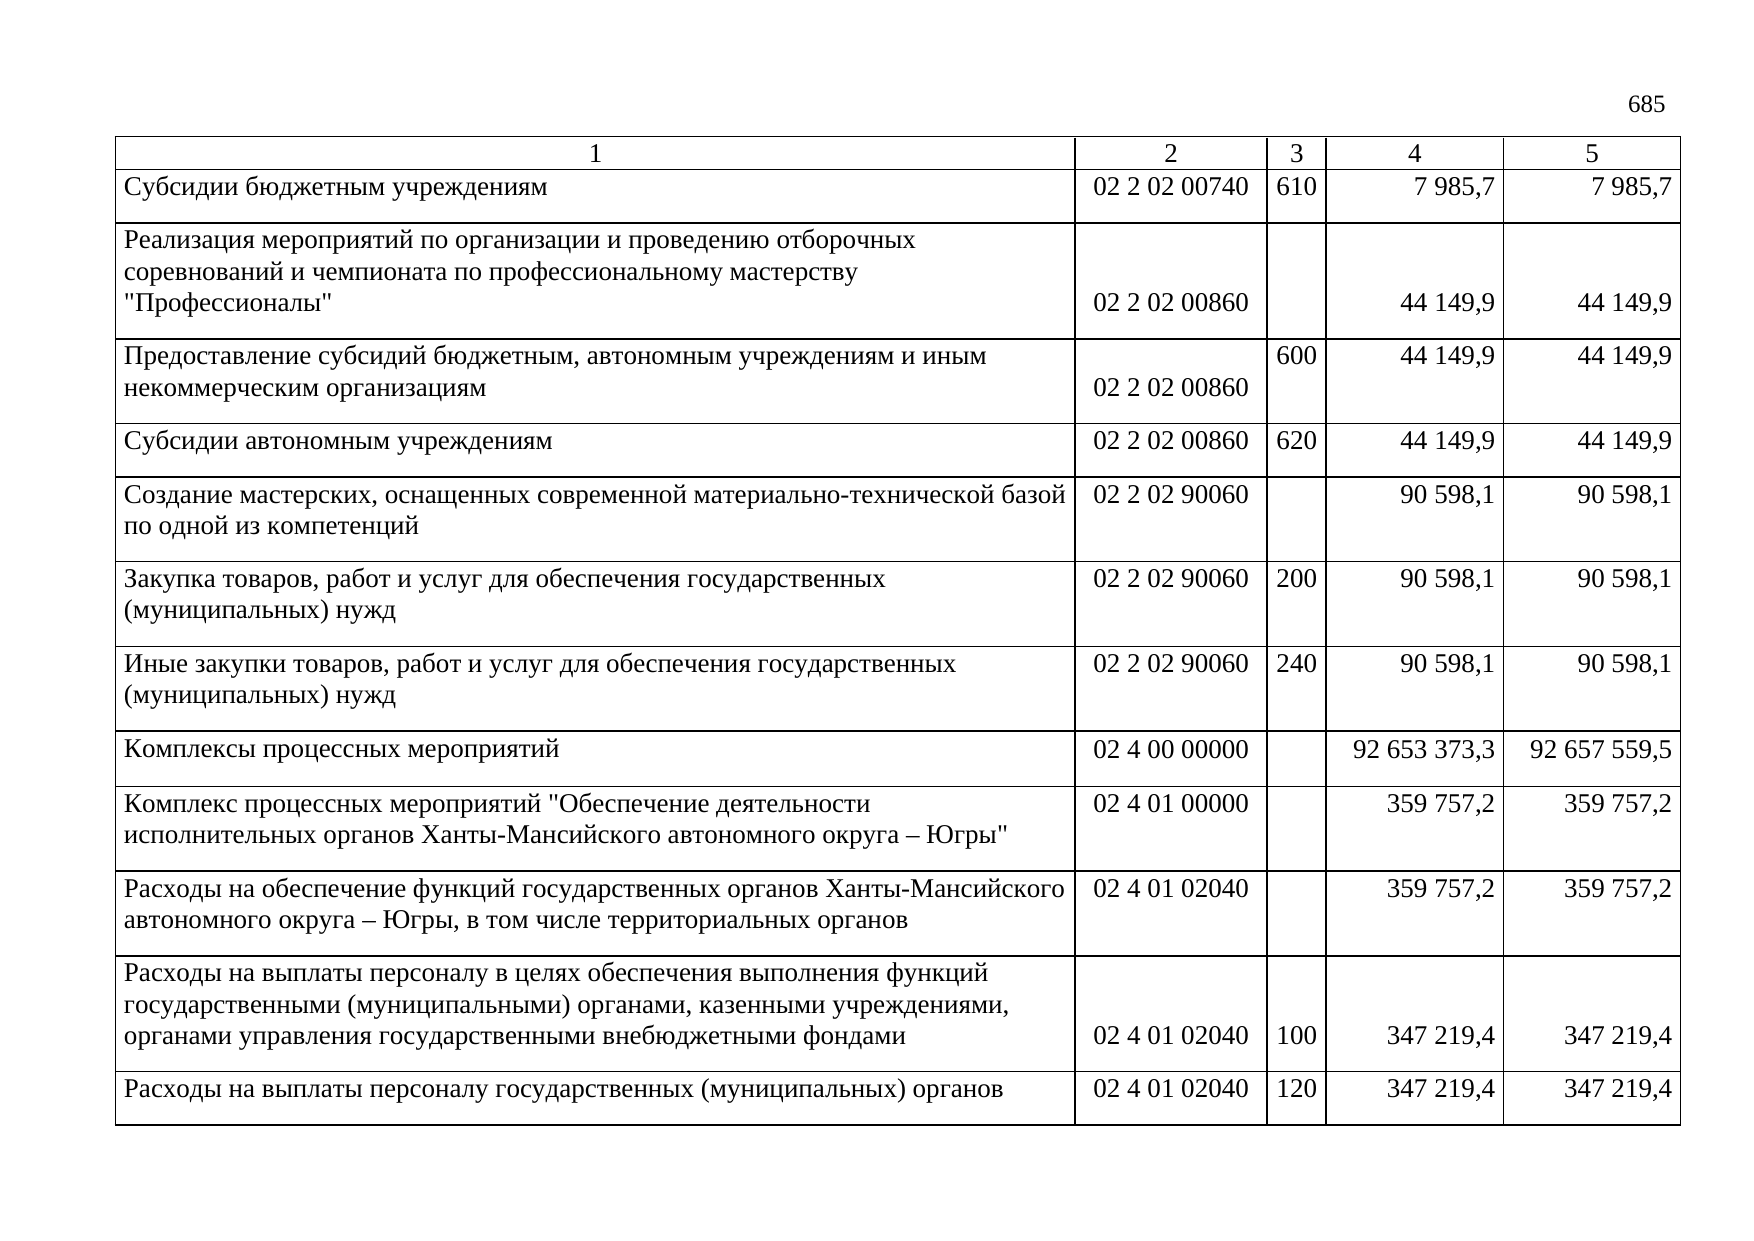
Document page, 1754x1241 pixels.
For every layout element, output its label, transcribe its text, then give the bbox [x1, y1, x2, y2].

table_cell Реализация мероприятий по организации и проведению отборочных соревнований и чемпионата по профессиональному мастерству "Профессионалы" [116, 224, 1074, 338]
table_cell Субсидии бюджетным учреждениям [116, 170, 1074, 222]
table_cell [1268, 224, 1325, 338]
table_cell 347 219,4 [1504, 1072, 1680, 1124]
table_cell 100 [1268, 957, 1325, 1071]
table_cell 610 [1268, 170, 1325, 222]
table_cell 90 598,1 [1327, 478, 1503, 561]
table_cell 02 2 02 00740 [1076, 170, 1266, 222]
table_cell 347 219,4 [1504, 957, 1680, 1071]
table_cell 359 757,2 [1327, 872, 1503, 955]
table_cell 90 598,1 [1327, 562, 1503, 646]
table_cell 90 598,1 [1327, 647, 1503, 730]
table_cell Комплекс процессных мероприятий "Обеспечение деятельности исполнительных органов Ханты-Мансийского автономного округа – Югры" [116, 787, 1074, 870]
table_cell [1268, 787, 1325, 870]
table_cell 02 2 02 90060 [1076, 478, 1266, 561]
table_cell 02 4 01 02040 [1076, 1072, 1266, 1124]
table_cell [1268, 732, 1325, 786]
table_header 3 [1268, 137, 1326, 168]
table_cell Расходы на обеспечение функций государственных органов Ханты-Мансийского автономного округа – Югры, в том числе территориальных органов [116, 872, 1074, 955]
table_cell 44 149,9 [1504, 340, 1680, 423]
table_cell 92 653 373,3 [1327, 732, 1503, 786]
table_cell 347 219,4 [1327, 957, 1503, 1071]
table_cell Расходы на выплаты персоналу государственных (муниципальных) органов [116, 1072, 1074, 1124]
table_cell Предоставление субсидий бюджетным, автономным учреждениям и иным некоммерческим организациям [116, 340, 1074, 423]
table_cell 240 [1268, 647, 1325, 730]
table_cell 120 [1268, 1072, 1325, 1124]
table_cell 600 [1268, 340, 1325, 423]
table_cell 02 2 02 00860 [1076, 340, 1266, 423]
table_header 2 [1076, 137, 1267, 168]
table_header 1 [116, 137, 1075, 168]
table_cell 02 4 00 00000 [1076, 732, 1266, 786]
table_cell 44 149,9 [1327, 340, 1503, 423]
table_cell 02 4 01 02040 [1076, 872, 1266, 955]
table_cell Иные закупки товаров, работ и услуг для обеспечения государственных (муниципальных) нужд [116, 647, 1074, 730]
table_cell 7 985,7 [1504, 170, 1680, 222]
table_cell Субсидии автономным учреждениям [116, 424, 1074, 476]
table_header 4 [1327, 137, 1503, 168]
table_cell 02 2 02 00860 [1076, 424, 1266, 476]
table_cell 92 657 559,5 [1504, 732, 1680, 786]
table_cell 02 4 01 00000 [1076, 787, 1266, 870]
table_header 5 [1504, 137, 1680, 168]
table_cell 44 149,9 [1504, 224, 1680, 338]
table_cell 359 757,2 [1327, 787, 1503, 870]
table_cell 7 985,7 [1327, 170, 1503, 222]
table_cell [1268, 478, 1325, 561]
table_cell 347 219,4 [1327, 1072, 1503, 1124]
table_cell 90 598,1 [1504, 562, 1680, 646]
table_cell Расходы на выплаты персоналу в целях обеспечения выполнения функций государственными (муниципальными) органами, казенными учреждениями, органами управления государственными внебюджетными фондами [116, 957, 1074, 1071]
table_cell 44 149,9 [1504, 424, 1680, 476]
table_cell 359 757,2 [1504, 787, 1680, 870]
table_cell 02 2 02 00860 [1076, 224, 1266, 338]
table_cell Создание мастерских, оснащенных современной материально-технической базой по одной из компетенций [116, 478, 1074, 561]
table_cell Комплексы процессных мероприятий [116, 732, 1074, 786]
table_cell 02 2 02 90060 [1076, 647, 1266, 730]
table_cell 359 757,2 [1504, 872, 1680, 955]
table_cell 44 149,9 [1327, 224, 1503, 338]
table_cell 02 4 01 02040 [1076, 957, 1266, 1071]
table_cell 90 598,1 [1504, 647, 1680, 730]
table_cell [1268, 872, 1325, 955]
table_cell 200 [1268, 562, 1325, 646]
table_cell 90 598,1 [1504, 478, 1680, 561]
table_cell Закупка товаров, работ и услуг для обеспечения государственных (муниципальных) нужд [116, 562, 1074, 646]
table_cell 620 [1268, 424, 1325, 476]
table_cell 44 149,9 [1327, 424, 1503, 476]
table_cell 02 2 02 90060 [1076, 562, 1266, 646]
